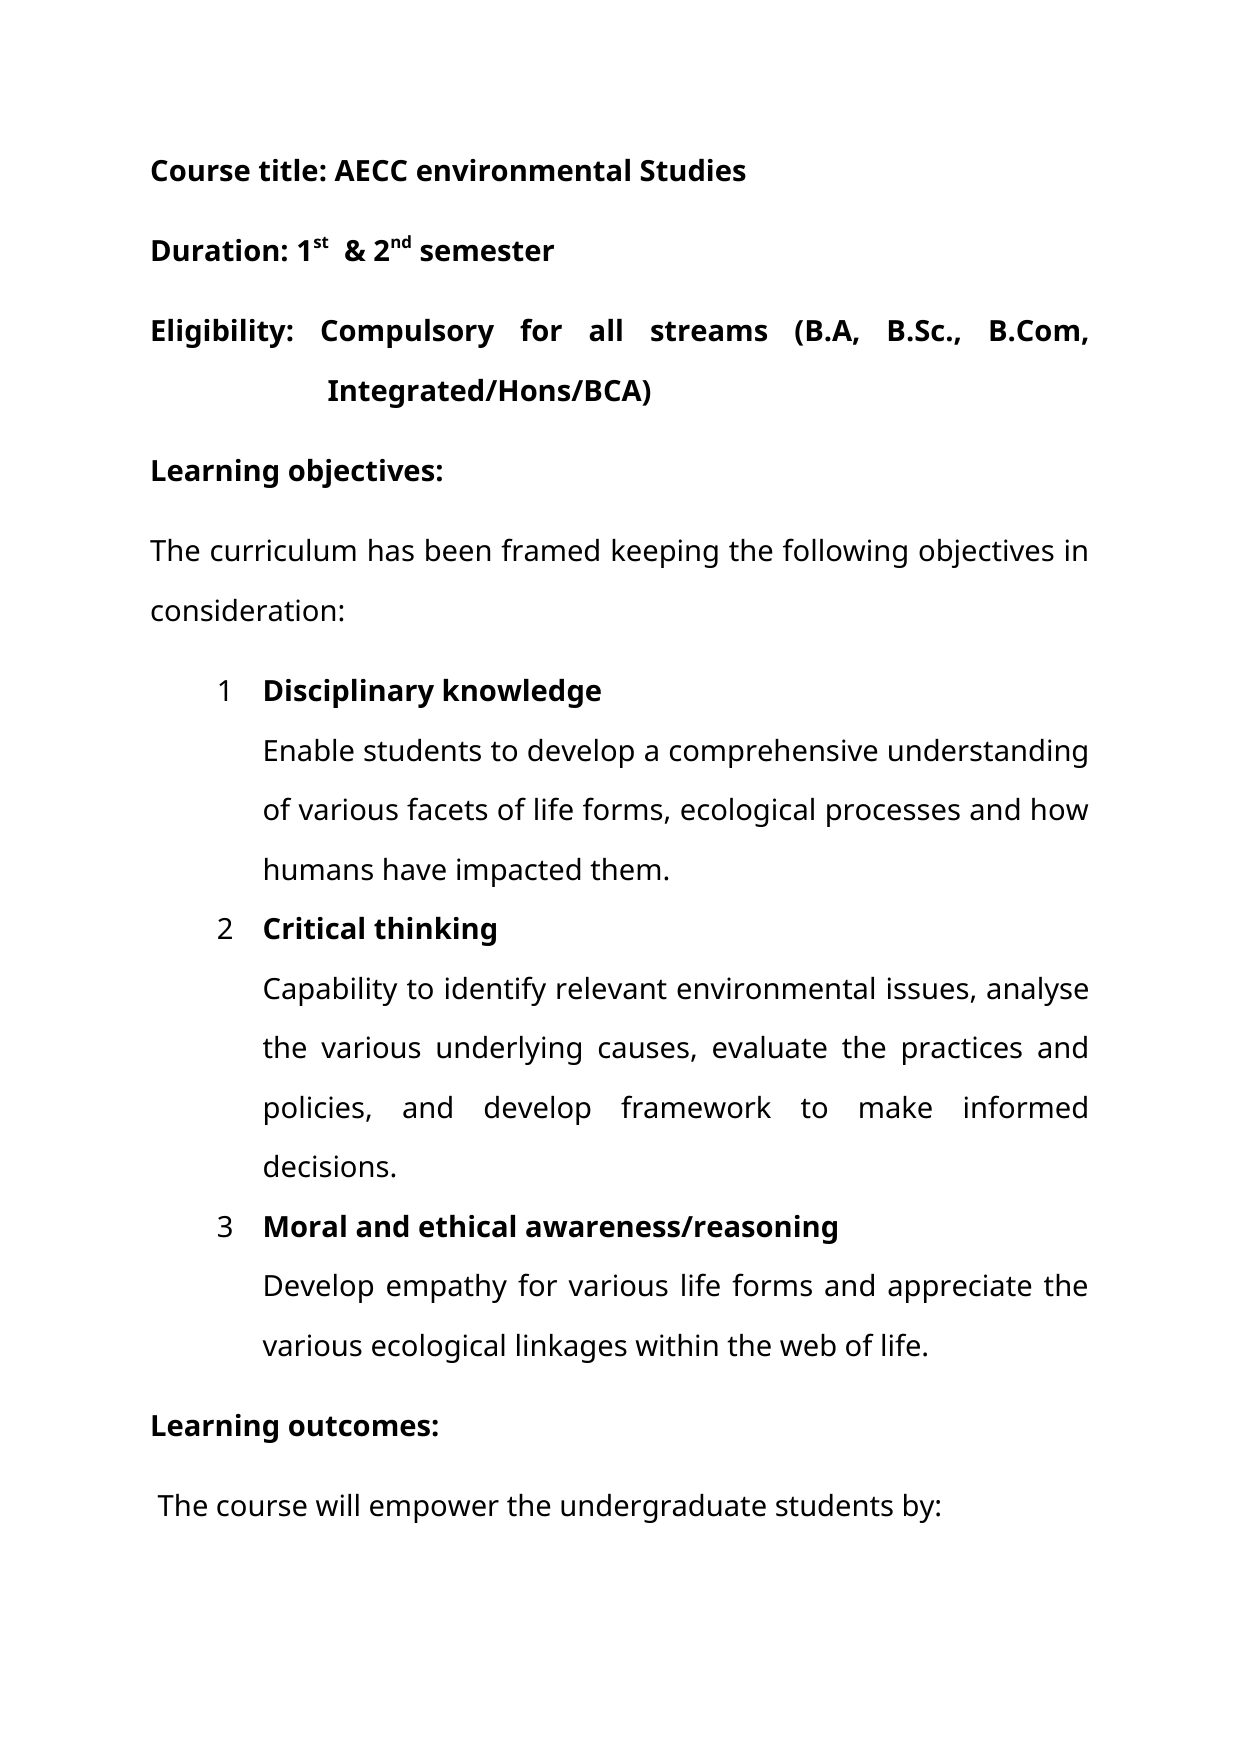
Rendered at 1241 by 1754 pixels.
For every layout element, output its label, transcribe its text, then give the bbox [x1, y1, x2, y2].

list Critical thinking [225, 908, 1090, 948]
text Capability to identify relevant environmental issues, analyse the various underlying causes, evaluate the practices and policies, and develop framework to make informed decisions. [262, 968, 1090, 1186]
text The curriculum has been framed keeping the following objectives in consideration: [150, 531, 1090, 630]
list Disciplinary knowledge [225, 671, 1090, 710]
text Eligibility: Compulsory for all streams (B.A, B.Sc., B.Com, Integrated/Hons/BCA) [150, 311, 1090, 410]
text Learning outcomes: [150, 1405, 1090, 1445]
text Course title: AECC environmental Studies [150, 150, 1090, 190]
text Duration: 1st & 2nd semester [150, 230, 1090, 270]
text The course will empower the undergraduate students by: [150, 1485, 1090, 1525]
list Develop empathy for various life forms and appreciate the various ecological linkages within the web of life. [262, 1265, 1090, 1364]
text Learning objectives: [150, 450, 1090, 490]
text Enable students to develop a comprehensive understanding of various facets of life forms, ecological processes and how humans have impacted them. [262, 730, 1090, 889]
list Moral and ethical awareness/reasoning [225, 1206, 1090, 1246]
